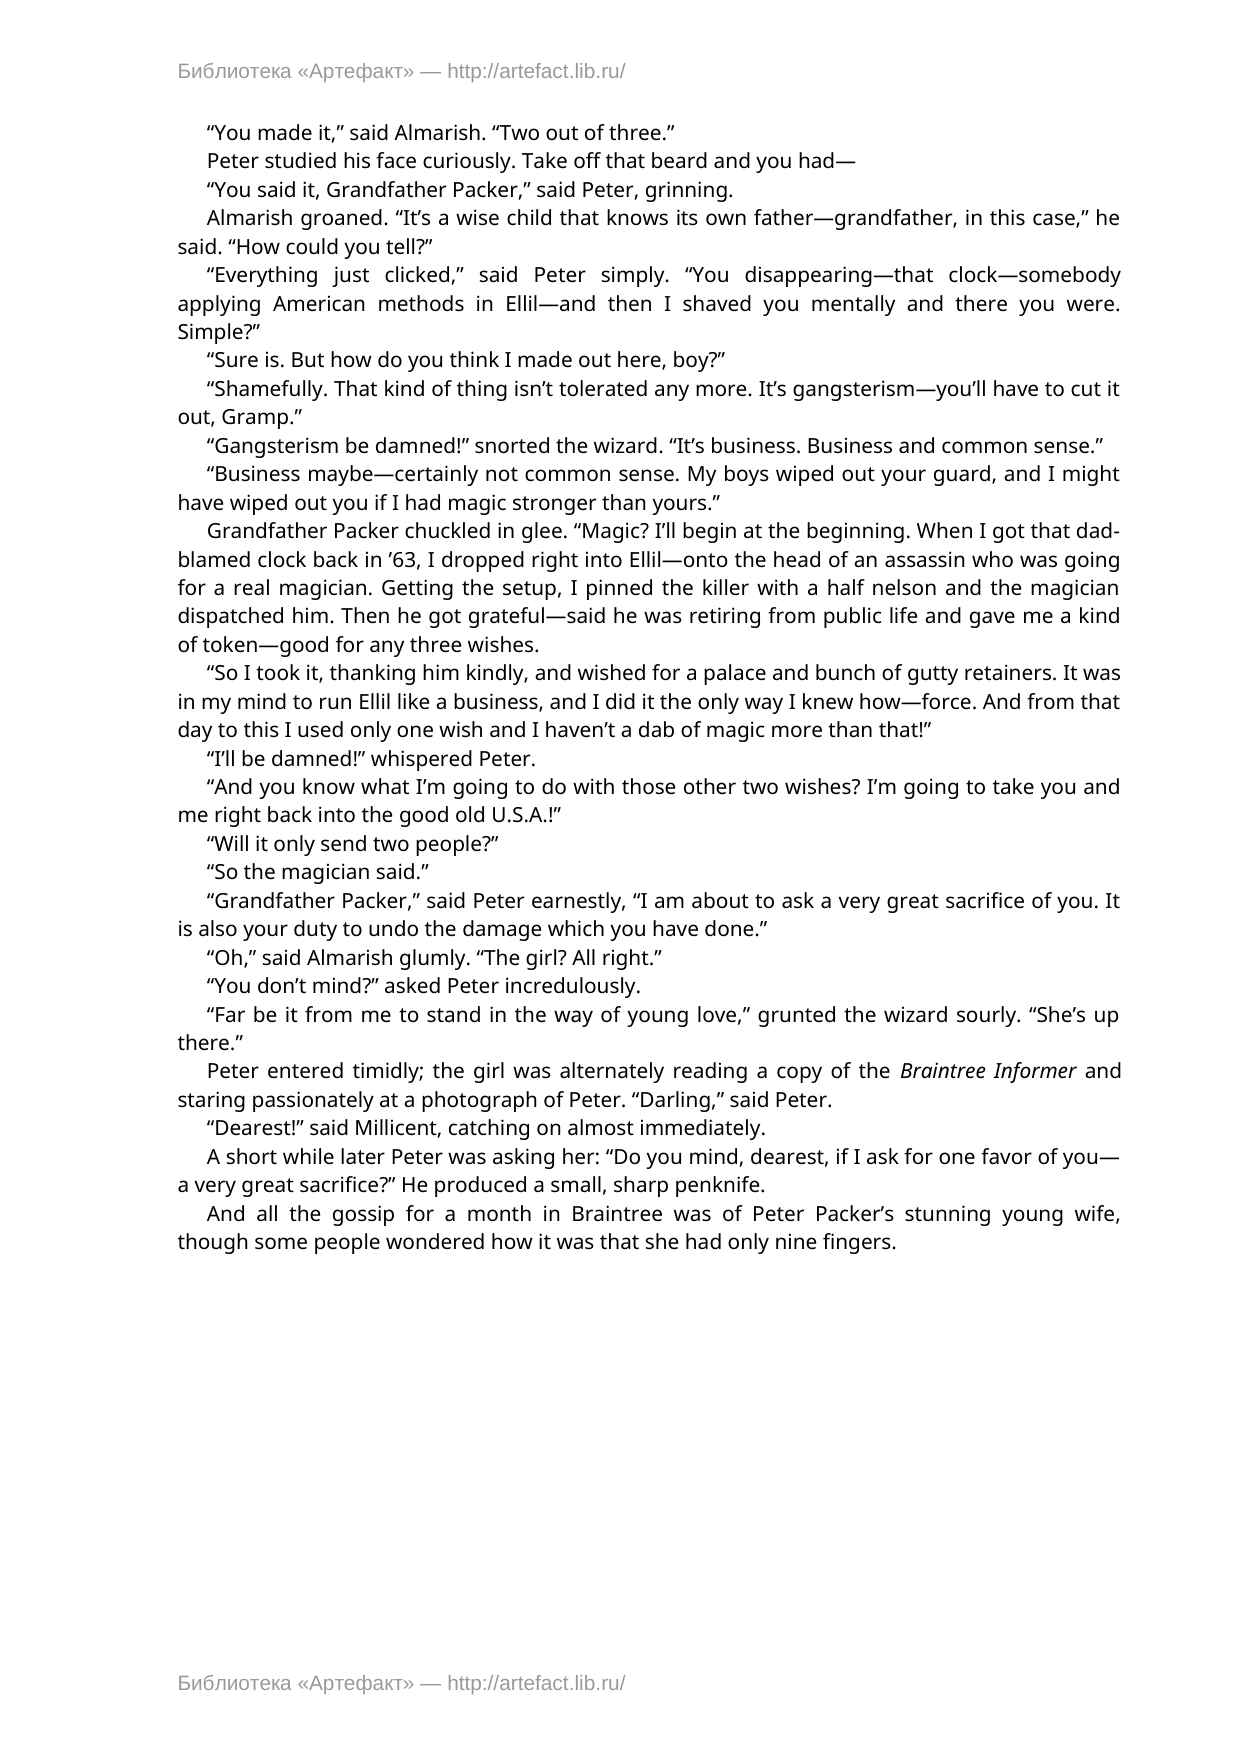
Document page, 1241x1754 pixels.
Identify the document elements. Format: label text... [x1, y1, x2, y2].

text And all the gossip for a month in Braintree was of Peter Packer’s stunning young wife, though some people wondered how it was that she had only nine fingers. [177, 1199, 1122, 1256]
text Grandfather Packer chuckled in glee. “Magic? I’ll begin at the beginning. When I got that dad-blamed clock back in ’63, I dropped right into Ellil—onto the head of an assassin who was going for a real magician. Getting the setup, I pinned the killer with a half nelson and the magician dispatched him. Then he got grateful—said he was retiring from public life and gave me a kind of token—good for any three wishes. [177, 516, 1122, 658]
text Peter studied his face curiously. Take off that beard and you had— [177, 147, 1122, 175]
text “Far be it from me to stand in the way of young love,” grunted the wizard sourly. “She’s up there.” [177, 1000, 1122, 1057]
text “You don’t mind?” asked Peter incredulously. [177, 971, 1122, 1000]
text “Business maybe—certainly not common sense. My boys wiped out your guard, and I might have wiped out you if I had magic stronger than yours.” [177, 459, 1122, 516]
text “And you know what I’m going to do with those other two wishes? I’m going to take you and me right back into the good old U.S.A.!” [177, 772, 1122, 829]
text “Shamefully. That kind of thing isn’t tolerated any more. It’s gangsterism—you’ll have to cut it out, Gramp.” [177, 374, 1122, 431]
text “Dearest!” said Millicent, catching on almost immediately. [177, 1113, 1122, 1142]
text Peter entered timidly; the girl was alternately reading a copy of the Braintree Informer and staring passionately at a photograph of Peter. “Darling,” said Peter. [177, 1057, 1122, 1113]
text “Sure is. But how do you think I made out here, boy?” [177, 346, 1122, 374]
text “So I took it, thanking him kindly, and wished for a palace and bunch of gutty retainers. It was in my mind to run Ellil like a business, and I did it the only way I knew how—force. And from that day to this I used only one wish and I haven’t a dab of magic more than that!” [177, 658, 1122, 744]
text A short while later Peter was asking her: “Do you mind, dearest, if I ask for one favor of you—a very great sacrifice?” He produced a small, sharp penknife. [177, 1142, 1122, 1199]
text Almarish groaned. “It’s a wise child that knows its own father—grandfather, in this case,” he said. “How could you tell?” [177, 203, 1122, 260]
text “So the magician said.” [177, 857, 1122, 886]
text “Grandfather Packer,” said Peter earnestly, “I am about to ask a very great sacrifice of you. It is also your duty to undo the damage which you have done.” [177, 886, 1122, 943]
text “You said it, Grandfather Packer,” said Peter, grinning. [177, 175, 1122, 203]
text “I’ll be damned!” whispered Peter. [177, 744, 1122, 772]
text “You made it,” said Almarish. “Two out of three.” [177, 118, 1122, 147]
text “Everything just clicked,” said Peter simply. “You disappearing—that clock—somebody applying American methods in Ellil—and then I shaved you mentally and there you were. Simple?” [177, 260, 1122, 346]
text “Gangsterism be damned!” snorted the wizard. “It’s business. Business and common sense.” [177, 431, 1122, 459]
text “Oh,” said Almarish glumly. “The girl? All right.” [177, 943, 1122, 971]
text “Will it only send two people?” [177, 829, 1122, 857]
